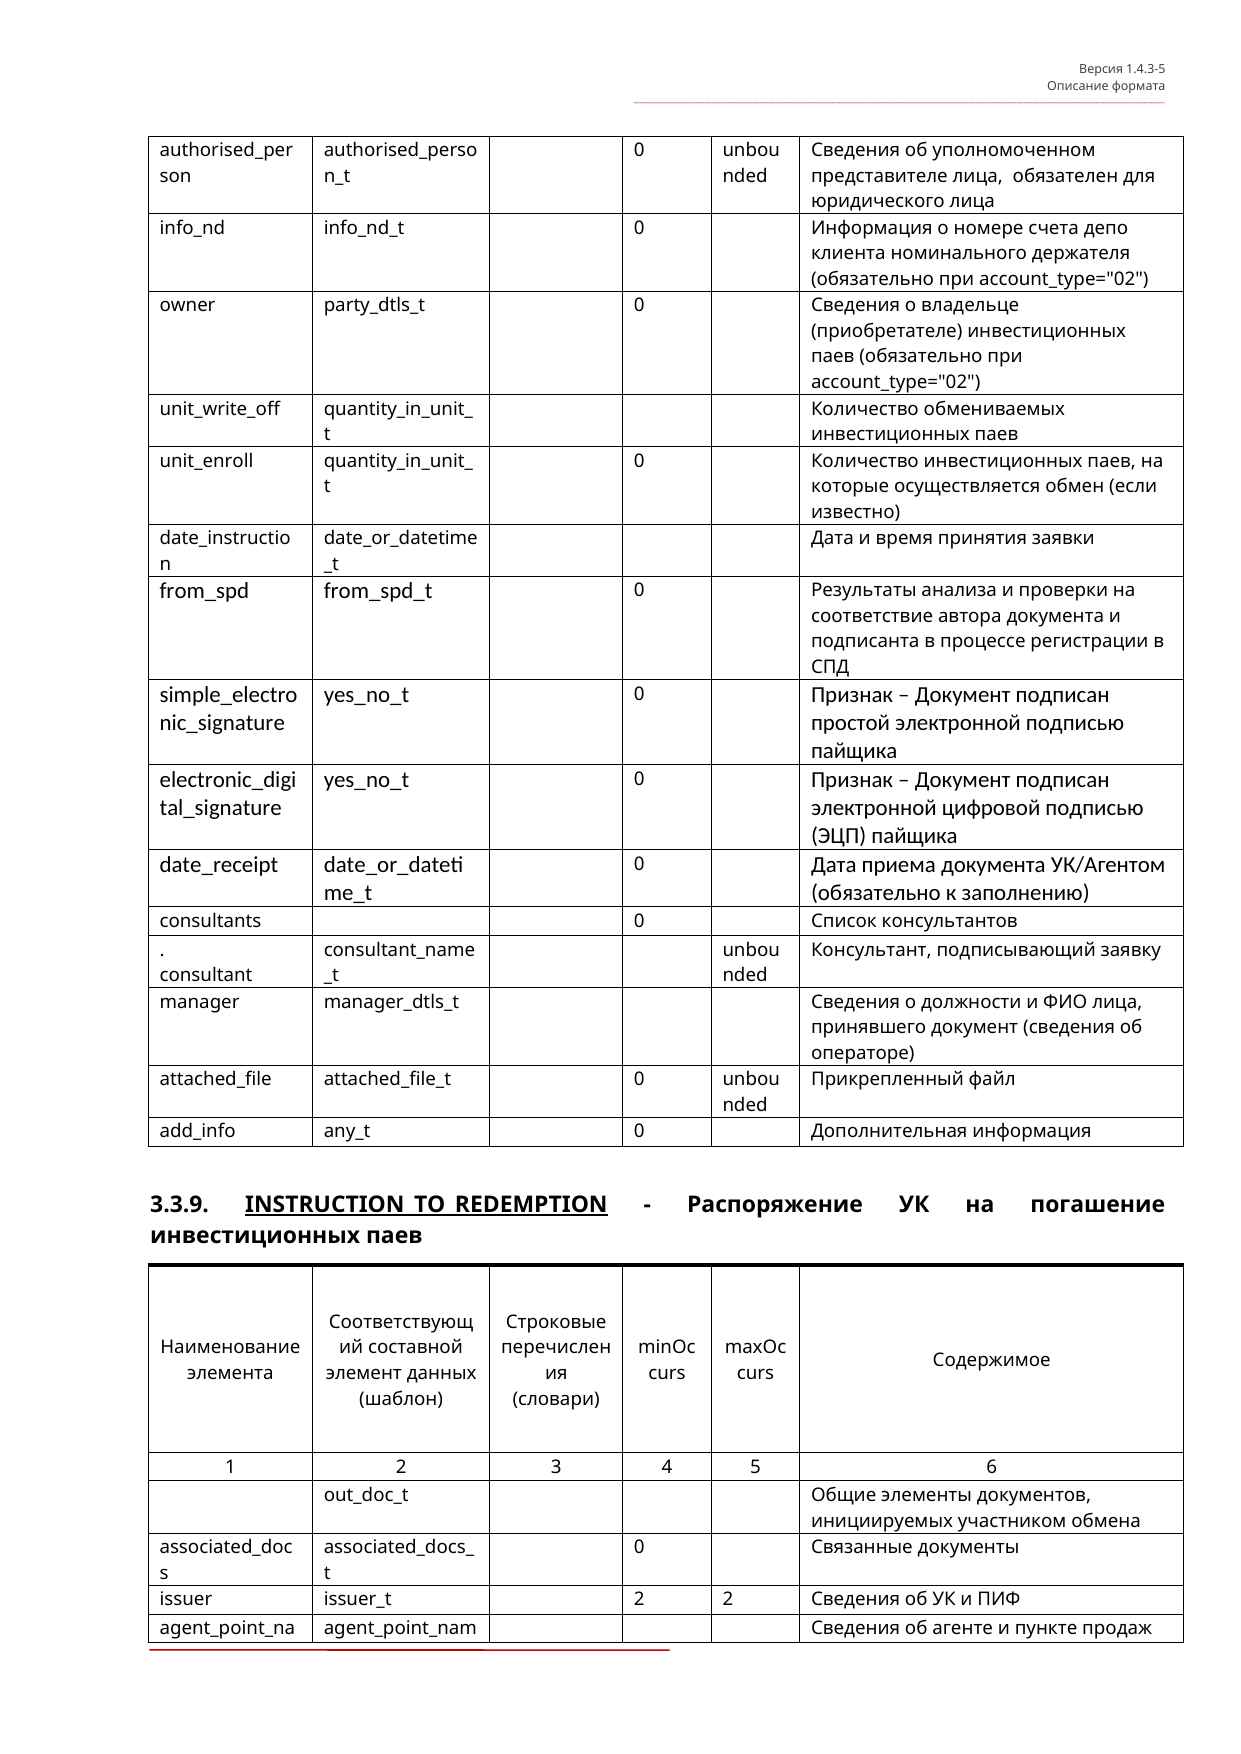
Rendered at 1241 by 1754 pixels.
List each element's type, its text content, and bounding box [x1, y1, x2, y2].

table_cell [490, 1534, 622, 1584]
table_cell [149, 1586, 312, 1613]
table_cell [490, 395, 622, 446]
table_cell 0 [623, 577, 711, 679]
table_cell [490, 850, 622, 906]
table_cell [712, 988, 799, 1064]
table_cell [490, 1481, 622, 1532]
table_cell consultants [149, 907, 312, 935]
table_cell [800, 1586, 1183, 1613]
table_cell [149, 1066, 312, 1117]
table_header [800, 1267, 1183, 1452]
table_cell Признак – Документ подписан электронной цифровой подписью (ЭЦП) пайщика [800, 765, 1183, 849]
table_cell [712, 577, 799, 679]
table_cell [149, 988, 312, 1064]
table_cell unit_enroll [149, 447, 312, 523]
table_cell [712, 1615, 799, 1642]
table_cell 0 [623, 137, 711, 213]
table_cell [712, 214, 799, 291]
table_cell 0 [623, 214, 711, 291]
table_cell from_spd_t [313, 577, 489, 679]
subtitle 3.3.9. INSTRUCTION_TO_REDEMPTION - Распоряжение УК на погашение инвестиционных паев [150, 1187, 1165, 1250]
table_cell quantity_in_unit_t [313, 447, 489, 523]
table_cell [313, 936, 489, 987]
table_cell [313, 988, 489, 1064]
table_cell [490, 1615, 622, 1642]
table_cell [712, 907, 799, 935]
table_cell date_instruction [149, 525, 312, 576]
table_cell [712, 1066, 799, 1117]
table_cell date_or_datetime_t [313, 525, 489, 576]
table_cell quantity_in_unit_t [313, 395, 489, 446]
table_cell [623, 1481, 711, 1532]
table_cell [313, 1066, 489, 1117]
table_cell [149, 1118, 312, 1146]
table_cell 0 [623, 680, 711, 764]
table_cell [623, 395, 711, 446]
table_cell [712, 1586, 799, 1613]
table_cell simple_electronic_signature [149, 680, 312, 764]
table_cell Количество обмениваемых инвестиционных паев [800, 395, 1183, 446]
table_cell 0 [623, 292, 711, 394]
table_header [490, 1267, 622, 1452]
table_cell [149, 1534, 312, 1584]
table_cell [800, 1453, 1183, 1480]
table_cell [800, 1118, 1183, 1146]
table_cell [490, 525, 622, 576]
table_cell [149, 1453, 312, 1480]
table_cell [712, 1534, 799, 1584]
table_cell 0 [623, 765, 711, 849]
table_cell [490, 137, 622, 213]
table_cell [712, 447, 799, 523]
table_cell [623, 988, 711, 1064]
table_cell [712, 292, 799, 394]
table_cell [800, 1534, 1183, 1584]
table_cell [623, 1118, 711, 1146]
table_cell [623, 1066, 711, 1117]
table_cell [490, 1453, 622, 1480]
table_cell Дата и время принятия заявки [800, 525, 1183, 576]
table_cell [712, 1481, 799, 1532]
table_cell [490, 765, 622, 849]
table_cell owner [149, 292, 312, 394]
table_cell 0 [623, 907, 711, 935]
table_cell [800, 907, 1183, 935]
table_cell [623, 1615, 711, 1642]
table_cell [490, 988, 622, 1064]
table_cell unit_write_off [149, 395, 312, 446]
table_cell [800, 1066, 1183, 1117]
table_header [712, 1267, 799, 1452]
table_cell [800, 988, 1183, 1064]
table_cell date_or_datetime_t [313, 850, 489, 906]
table_cell info_nd_t [313, 214, 489, 291]
table_cell [490, 214, 622, 291]
table_cell party_dtls_t [313, 292, 489, 394]
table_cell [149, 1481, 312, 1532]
table_cell Сведения о владельце (приобретателе) инвестиционных паев (обязательно при account_type="02") [800, 292, 1183, 394]
table_cell Признак – Документ подписан простой электронной подписью пайщика [800, 680, 1183, 764]
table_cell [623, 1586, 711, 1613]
table_cell electronic_digital_signature [149, 765, 312, 849]
table_cell [712, 850, 799, 906]
table_cell authorised_person_t [313, 137, 489, 213]
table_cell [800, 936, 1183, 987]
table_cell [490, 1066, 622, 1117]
table_cell [623, 525, 711, 576]
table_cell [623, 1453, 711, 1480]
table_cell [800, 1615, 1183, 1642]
table_cell [712, 525, 799, 576]
table_cell [490, 577, 622, 679]
table_cell info_nd [149, 214, 312, 291]
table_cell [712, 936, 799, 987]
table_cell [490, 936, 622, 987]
table_cell [313, 907, 489, 935]
table_cell Сведения об уполномоченном представителе лица, обязателен для юридического лица [800, 137, 1183, 213]
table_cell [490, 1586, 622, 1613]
table_cell [712, 395, 799, 446]
table_cell from_spd [149, 577, 312, 679]
table_cell [490, 292, 622, 394]
table_cell Результаты анализа и проверки на соответствие автора документа и подписанта в процессе регистрации в СПД [800, 577, 1183, 679]
table_cell [712, 765, 799, 849]
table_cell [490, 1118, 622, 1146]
table_cell Дата приема документа УК/Агентом (обязательно к заполнению) [800, 850, 1183, 906]
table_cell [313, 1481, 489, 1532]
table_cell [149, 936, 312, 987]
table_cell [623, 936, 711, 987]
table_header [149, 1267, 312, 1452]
table_cell Информация о номере счета депо клиента номинального держателя (обязательно при account_type="02") [800, 214, 1183, 291]
table_cell [490, 447, 622, 523]
table_cell yes_no_t [313, 765, 489, 849]
table_cell [712, 680, 799, 764]
table_cell [490, 680, 622, 764]
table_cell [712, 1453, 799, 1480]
table_cell date_receipt [149, 850, 312, 906]
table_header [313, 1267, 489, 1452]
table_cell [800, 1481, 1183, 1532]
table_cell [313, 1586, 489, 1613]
table_cell yes_no_t [313, 680, 489, 764]
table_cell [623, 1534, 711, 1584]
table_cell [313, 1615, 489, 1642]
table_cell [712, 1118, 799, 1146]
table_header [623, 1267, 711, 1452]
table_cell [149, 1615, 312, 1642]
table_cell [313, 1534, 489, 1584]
table_cell 0 [623, 447, 711, 523]
table_cell authorised_person [149, 137, 312, 213]
table_cell [490, 907, 622, 935]
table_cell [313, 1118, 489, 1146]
table_cell Количество инвестиционных паев, на которые осуществляется обмен (если известно) [800, 447, 1183, 523]
table_cell unbounded [712, 137, 799, 213]
table_cell 0 [623, 850, 711, 906]
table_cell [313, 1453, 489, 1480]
